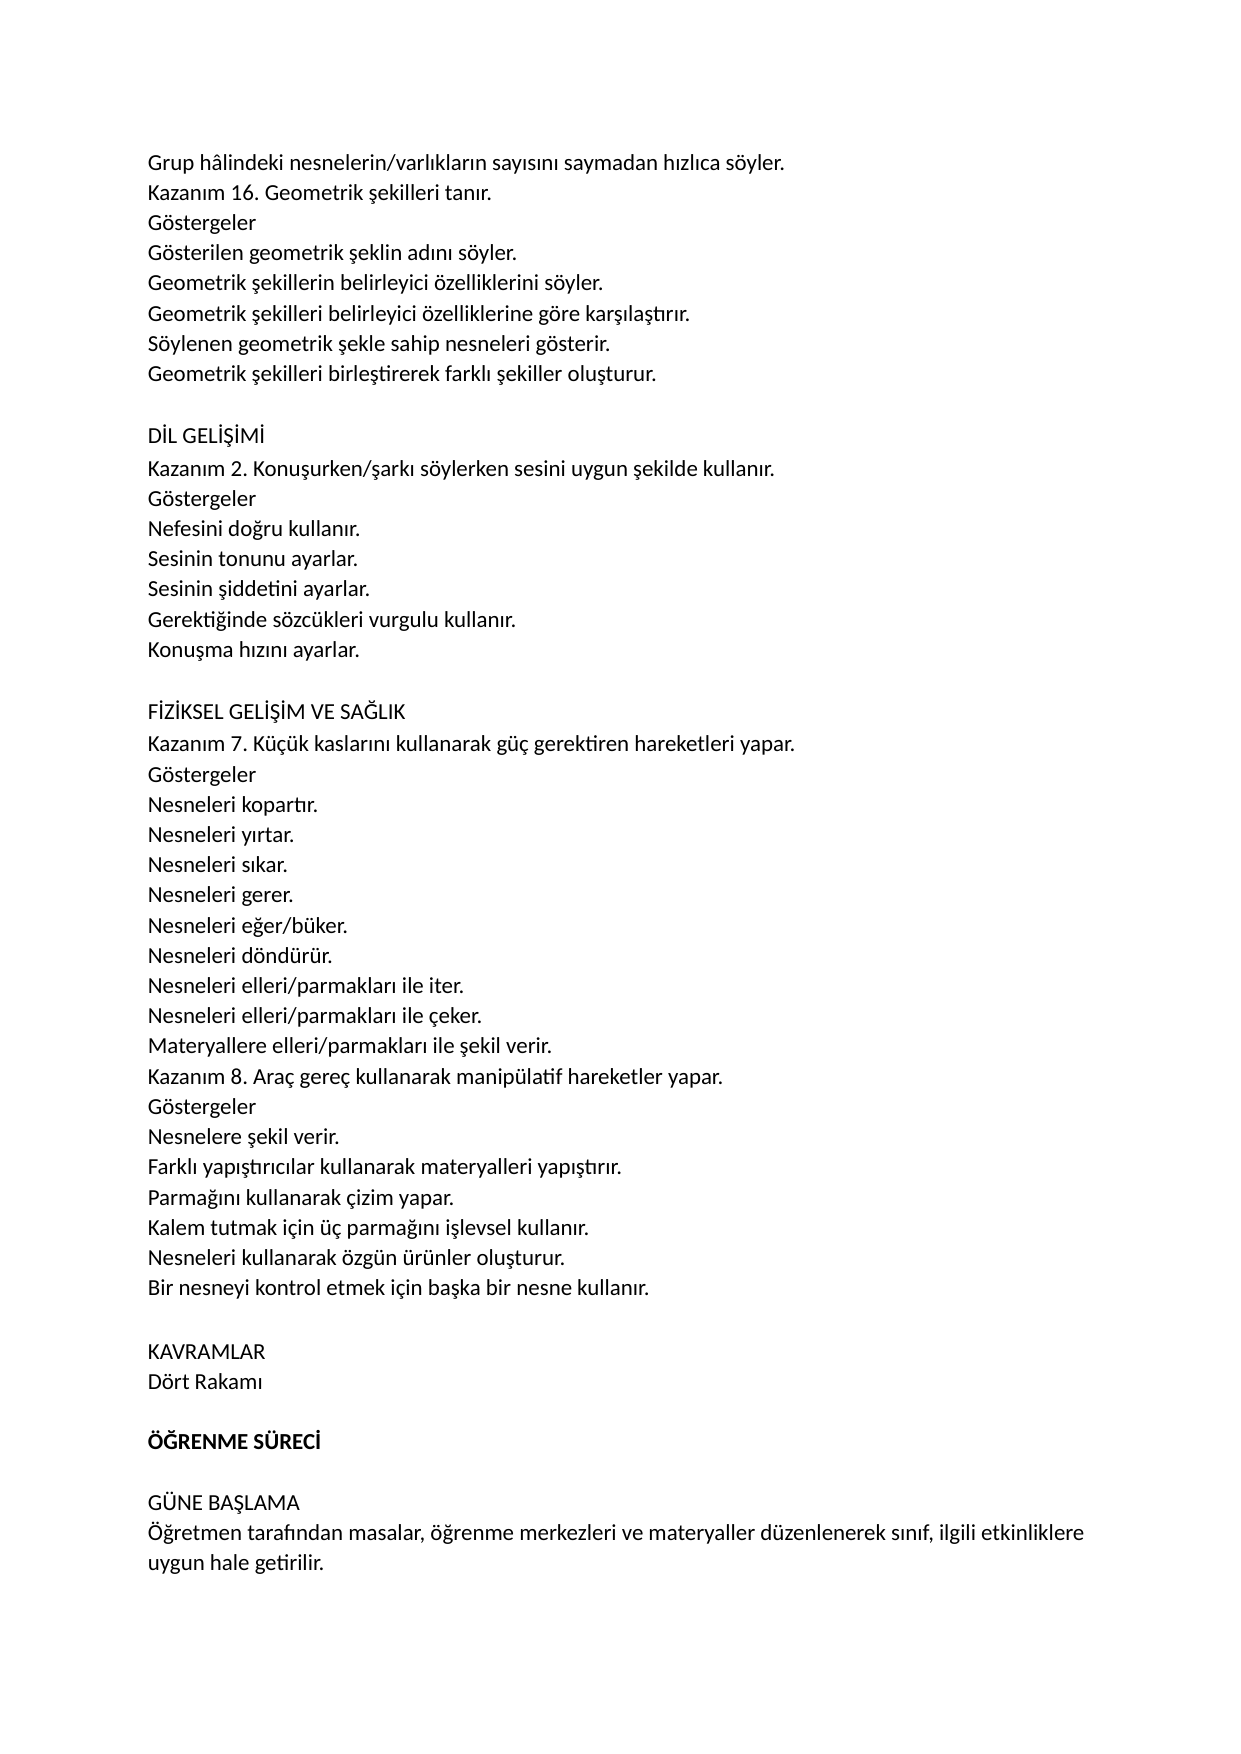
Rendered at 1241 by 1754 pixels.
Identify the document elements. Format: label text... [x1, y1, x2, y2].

text Materyallere elleri/parmakları ile şekil verir. [148, 1032, 1093, 1059]
text Nesneleri elleri/parmakları ile iter. [148, 971, 1093, 999]
text Göstergeler [148, 1092, 1093, 1120]
text Nefesini doğru kullanır. [148, 514, 1093, 542]
text Sesinin tonunu ayarlar. [148, 544, 1093, 572]
text FİZİKSEL GELİŞİM VE SAĞLIK [148, 697, 1093, 725]
text Nesnelere şekil verir. [148, 1122, 1093, 1150]
text ÖĞRENME SÜRECİ [148, 1427, 1093, 1456]
text Nesneleri kopartır. [148, 790, 1093, 818]
text Geometrik şekilleri belirleyici özelliklerine göre karşılaştırır. [148, 299, 1093, 327]
text Kazanım 2. Konuşurken/şarkı söylerken sesini uygun şekilde kullanır. [148, 454, 1093, 482]
text Nesneleri elleri/parmakları ile çeker. [148, 1001, 1093, 1029]
text Nesneleri eğer/büker. [148, 911, 1093, 939]
text DİL GELİŞİMİ [148, 421, 1093, 449]
text Geometrik şekillerin belirleyici özelliklerini söyler. [148, 268, 1093, 296]
text Grup hâlindeki nesnelerin/varlıkların sayısını saymadan hızlıca söyler. [148, 148, 1093, 176]
text Gerektiğinde sözcükleri vurgulu kullanır. [148, 605, 1093, 633]
text Dört Rakamı [148, 1367, 1093, 1395]
text Nesneleri yırtar. [148, 820, 1093, 848]
text Öğretmen tarafından masalar, öğrenme merkezleri ve materyaller düzenlenerek sınıf, ilgili etkinliklere uygun hale getirilir. [148, 1518, 1093, 1576]
text Bir nesneyi kontrol etmek için başka bir nesne kullanır. [148, 1273, 1093, 1301]
text Kalem tutmak için üç parmağını işlevsel kullanır. [148, 1213, 1093, 1241]
text Kazanım 7. Küçük kaslarını kullanarak güç gerektiren hareketleri yapar. [148, 729, 1093, 757]
text Nesneleri gerer. [148, 881, 1093, 908]
text GÜNE BAŞLAMA [148, 1488, 1093, 1516]
text Nesneleri döndürür. [148, 941, 1093, 969]
text Kazanım 16. Geometrik şekilleri tanır. [148, 178, 1093, 206]
text Farklı yapıştırıcılar kullanarak materyalleri yapıştırır. [148, 1152, 1093, 1180]
text Sesinin şiddetini ayarlar. [148, 574, 1093, 602]
text Göstergeler [148, 760, 1093, 788]
text Parmağını kullanarak çizim yapar. [148, 1183, 1093, 1211]
text Nesneleri kullanarak özgün ürünler oluşturur. [148, 1243, 1093, 1271]
text Göstergeler [148, 208, 1093, 236]
text KAVRAMLAR [148, 1337, 1093, 1365]
text Geometrik şekilleri birleştirerek farklı şekiller oluşturur. [148, 359, 1093, 387]
text Nesneleri sıkar. [148, 850, 1093, 878]
text Göstergeler [148, 484, 1093, 512]
text Gösterilen geometrik şeklin adını söyler. [148, 238, 1093, 266]
text Kazanım 8. Araç gereç kullanarak manipülatif hareketler yapar. [148, 1062, 1093, 1090]
text Konuşma hızını ayarlar. [148, 635, 1093, 663]
text Söylenen geometrik şekle sahip nesneleri gösterir. [148, 329, 1093, 357]
